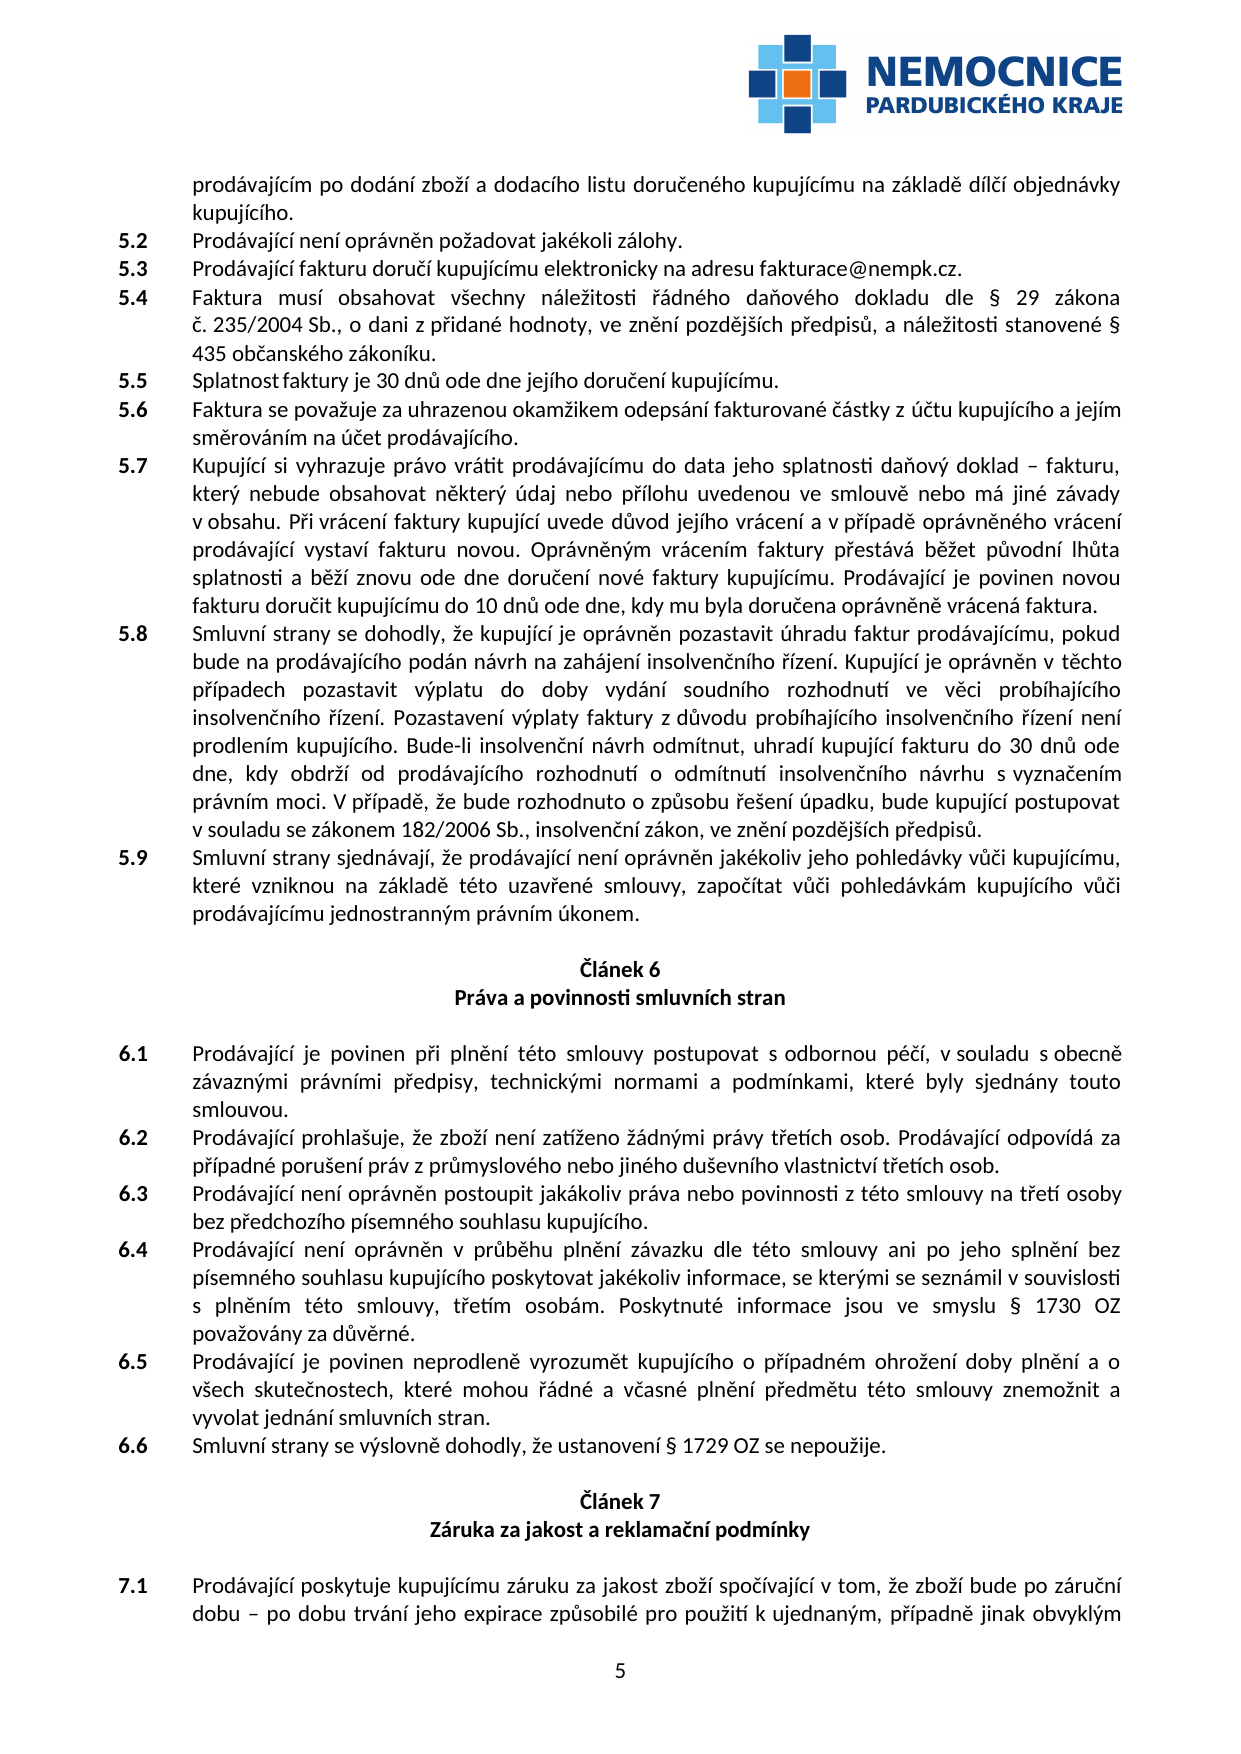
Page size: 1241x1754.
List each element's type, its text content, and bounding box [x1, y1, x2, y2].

text 6.2 Prodávající prohlašuje, že zboží není zatíženo žádnými právy třetích osob. Prodávající odpovídá za případné porušení práv z průmyslového nebo jiného duševního vlastnictví třetích osob. [118, 1123, 1122, 1179]
text 5.6 Faktura se považuje za uhrazenou okamžikem odepsání fakturované částky z účtu kupujícího a jejím směrováním na účet prodávajícího. [118, 395, 1122, 451]
text 6.3 Prodávající není oprávněn postoupit jakákoliv práva nebo povinnosti z této smlouvy na třetí osoby bez předchozího písemného souhlasu kupujícího. [118, 1179, 1122, 1235]
text 6.4 Prodávající není oprávněn v průběhu plnění závazku dle této smlouvy ani po jeho splnění bez písemného souhlasu kupujícího poskytovat jakékoliv informace, se kterými se seznámil v souvislosti s plněním této smlouvy, třetím osobám. Poskytnuté informace jsou ve smyslu § 1730 OZ považovány za důvěrné. [118, 1235, 1122, 1347]
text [118, 1572, 1122, 1628]
text 5.9 Smluvní strany sjednávají, že prodávající není oprávněn jakékoliv jeho pohledávky vůči kupujícímu, které vzniknou na základě této uzavřené smlouvy, započítat vůči pohledávkám kupujícího vůči prodávajícímu jednostranným právním úkonem. [118, 843, 1122, 927]
text 5.3 Prodávající fakturu doručí kupujícímu elektronicky na adresu fakturace@nempk.cz. [118, 254, 1122, 283]
picture [747, 33, 1123, 135]
text 6.1 Prodávající je povinen při plnění této smlouvy postupovat s odbornou péčí, v souladu s obecně závaznými právními předpisy, technickými normami a podmínkami, které byly sjednány touto smlouvou. [118, 1039, 1122, 1123]
text Práva a povinnosti smluvních stran [118, 983, 1122, 1011]
text Článek 7 [118, 1487, 1122, 1516]
text 5.5 Splatnost faktury je 30 dnů ode dne jejího doručení kupujícímu. [118, 367, 1122, 395]
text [118, 171, 1122, 227]
text Článek 6 [118, 955, 1122, 983]
text 5.4 Faktura musí obsahovat všechny náležitosti řádného daňového dokladu dle § 29 zákona č. 235/2004 Sb., o dani z přidané hodnoty, ve znění pozdějších předpisů, a náležitosti stanovené § 435 občanského zákoníku. [118, 283, 1122, 367]
text 5.8 Smluvní strany se dohodly, že kupující je oprávněn pozastavit úhradu faktur prodávajícímu, pokud bude na prodávajícího podán návrh na zahájení insolvenčního řízení. Kupující je oprávněn v těchto případech pozastavit výplatu do doby vydání soudního rozhodnutí ve věci probíhajícího insolvenčního řízení. Pozastavení výplaty faktury z důvodu probíhajícího insolvenčního řízení není prodlením kupujícího. Bude-li insolvenční návrh odmítnut, uhradí kupující fakturu do 30 dnů ode dne, kdy obdrží od prodávajícího rozhodnutí o odmítnutí insolvenčního návrhu s vyznačením právním moci. V případě, že bude rozhodnuto o způsobu řešení úpadku, bude kupující postupovat v souladu se zákonem 182/2006 Sb., insolvenční zákon, ve znění pozdějších předpisů. [118, 619, 1122, 843]
text 5.7 Kupující si vyhrazuje právo vrátit prodávajícímu do data jeho splatnosti daňový doklad – fakturu, který nebude obsahovat některý údaj nebo přílohu uvedenou ve smlouvě nebo má jiné závady v obsahu. Při vrácení faktury kupující uvede důvod jejího vrácení a v případě oprávněného vrácení prodávající vystaví fakturu novou. Oprávněným vrácením faktury přestává běžet původní lhůta splatnosti a běží znovu ode dne doručení nové faktury kupujícímu. Prodávající je povinen novou fakturu doručit kupujícímu do 10 dnů ode dne, kdy mu byla doručena oprávněně vrácená faktura. [118, 451, 1122, 619]
text Záruka za jakost a reklamační podmínky [118, 1516, 1122, 1543]
text 6.6 Smluvní strany se výslovně dohodly, že ustanovení § 1729 OZ se nepoužije. [118, 1431, 1122, 1459]
text 6.5 Prodávající je povinen neprodleně vyrozumět kupujícího o případném ohrožení doby plnění a o všech skutečnostech, které mohou řádné a včasné plnění předmětu této smlouvy znemožnit a vyvolat jednání smluvních stran. [118, 1347, 1122, 1431]
text 5.2 Prodávající není oprávněn požadovat jakékoli zálohy. [118, 227, 1122, 254]
